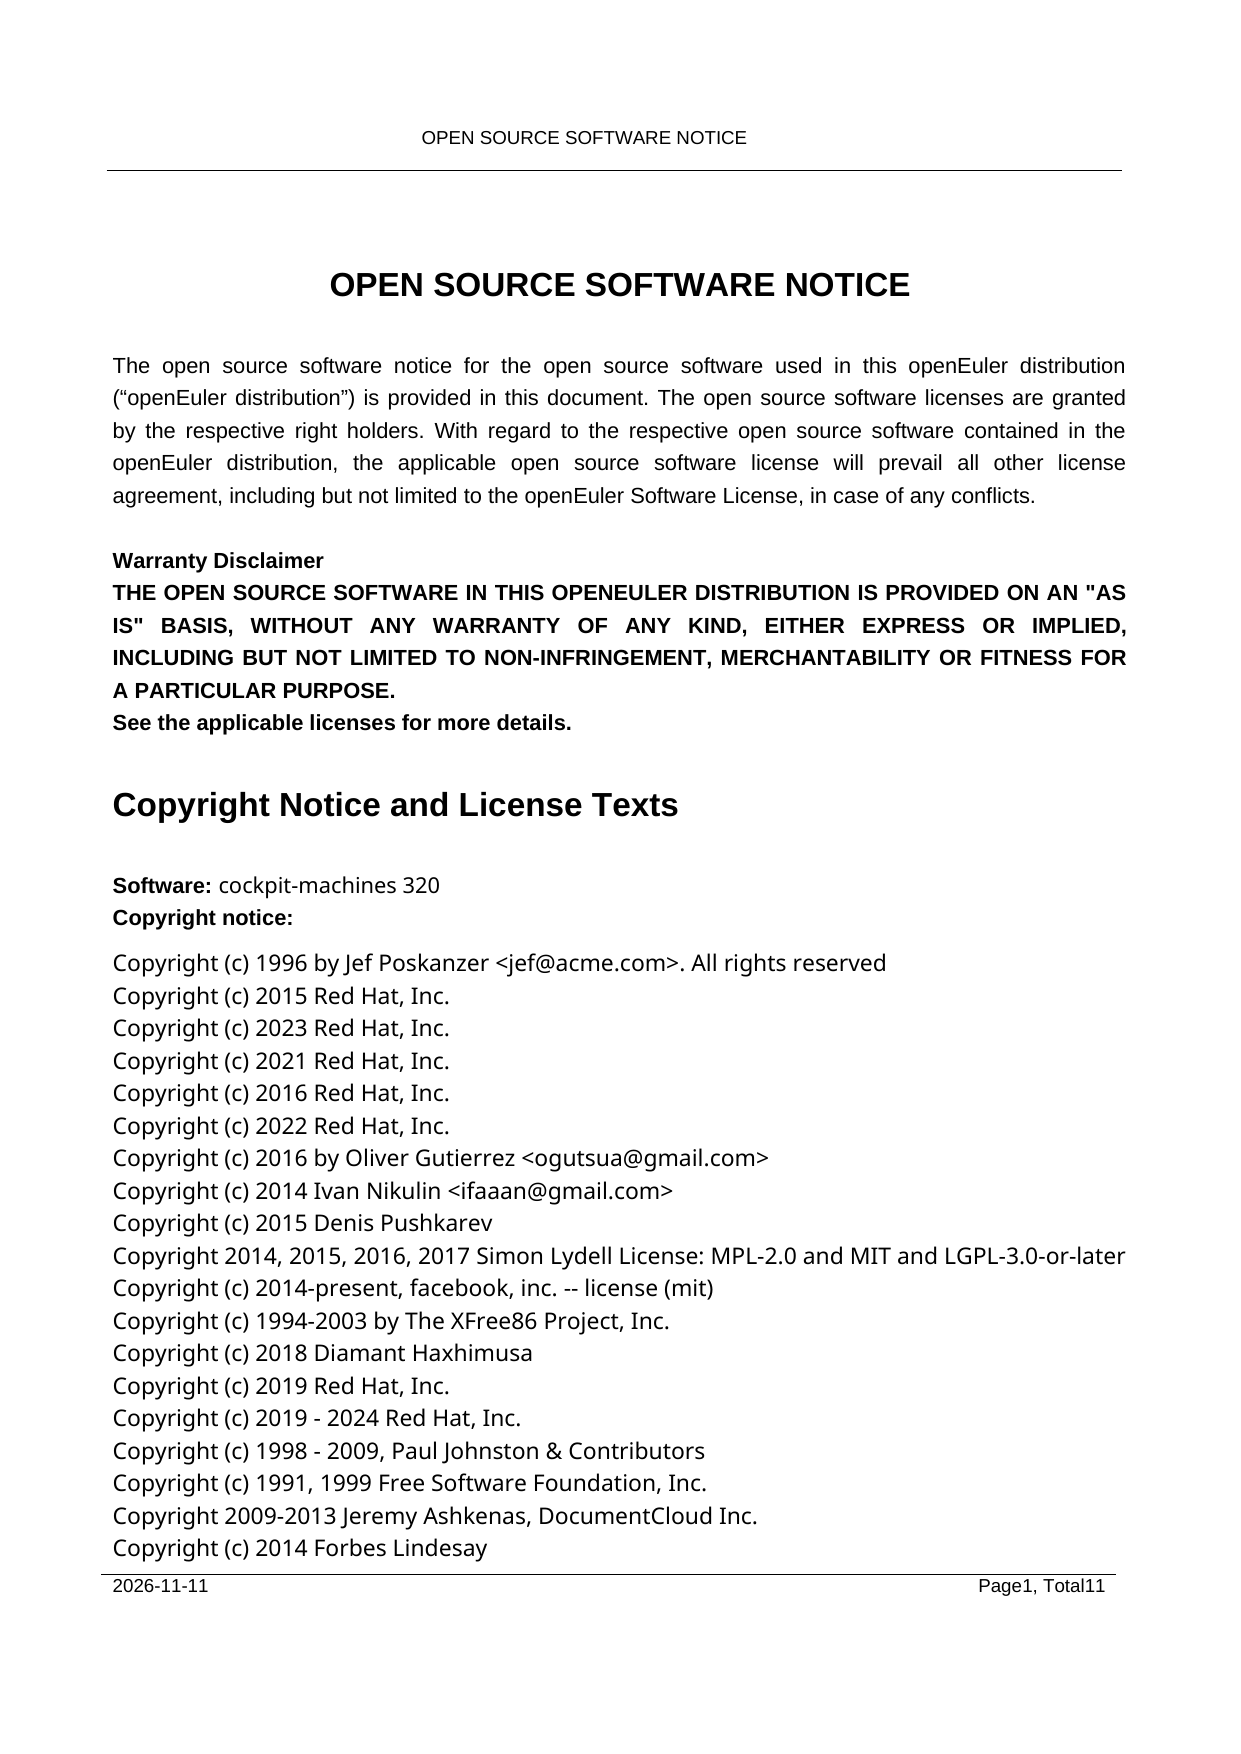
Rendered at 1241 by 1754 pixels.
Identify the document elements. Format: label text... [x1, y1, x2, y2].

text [112, 947, 1128, 1564]
title Software: cockpit-machines 320 [112, 869, 1128, 901]
text Copyright notice: [112, 901, 1128, 934]
text Copyright Notice and License Texts [112, 771, 1128, 836]
text The open source software notice for the open source software used in this openEuler distribution (“openEuler distribution”) is provided in this document. The open source software licenses are granted by the respective right holders. With regard to the respective open source software contained in the openEuler distribution, the applicable open source software license will prevail all other license agreement, including but not limited to the openEuler Software License, in case of any conflicts. [112, 349, 1128, 511]
text Warranty Disclaimer [112, 544, 1128, 576]
text OPEN SOURCE SOFTWARE NOTICE [112, 251, 1128, 316]
text THE OPEN SOURCE SOFTWARE IN THIS OPENEULER DISTRIBUTION IS PROVIDED ON AN "AS IS" BASIS, WITHOUT ANY WARRANTY OF ANY KIND, EITHER EXPRESS OR IMPLIED, INCLUDING BUT NOT LIMITED TO NON-INFRINGEMENT, MERCHANTABILITY OR FITNESS FOR A PARTICULAR PURPOSE. See the applicable licenses for more details. [112, 576, 1128, 739]
